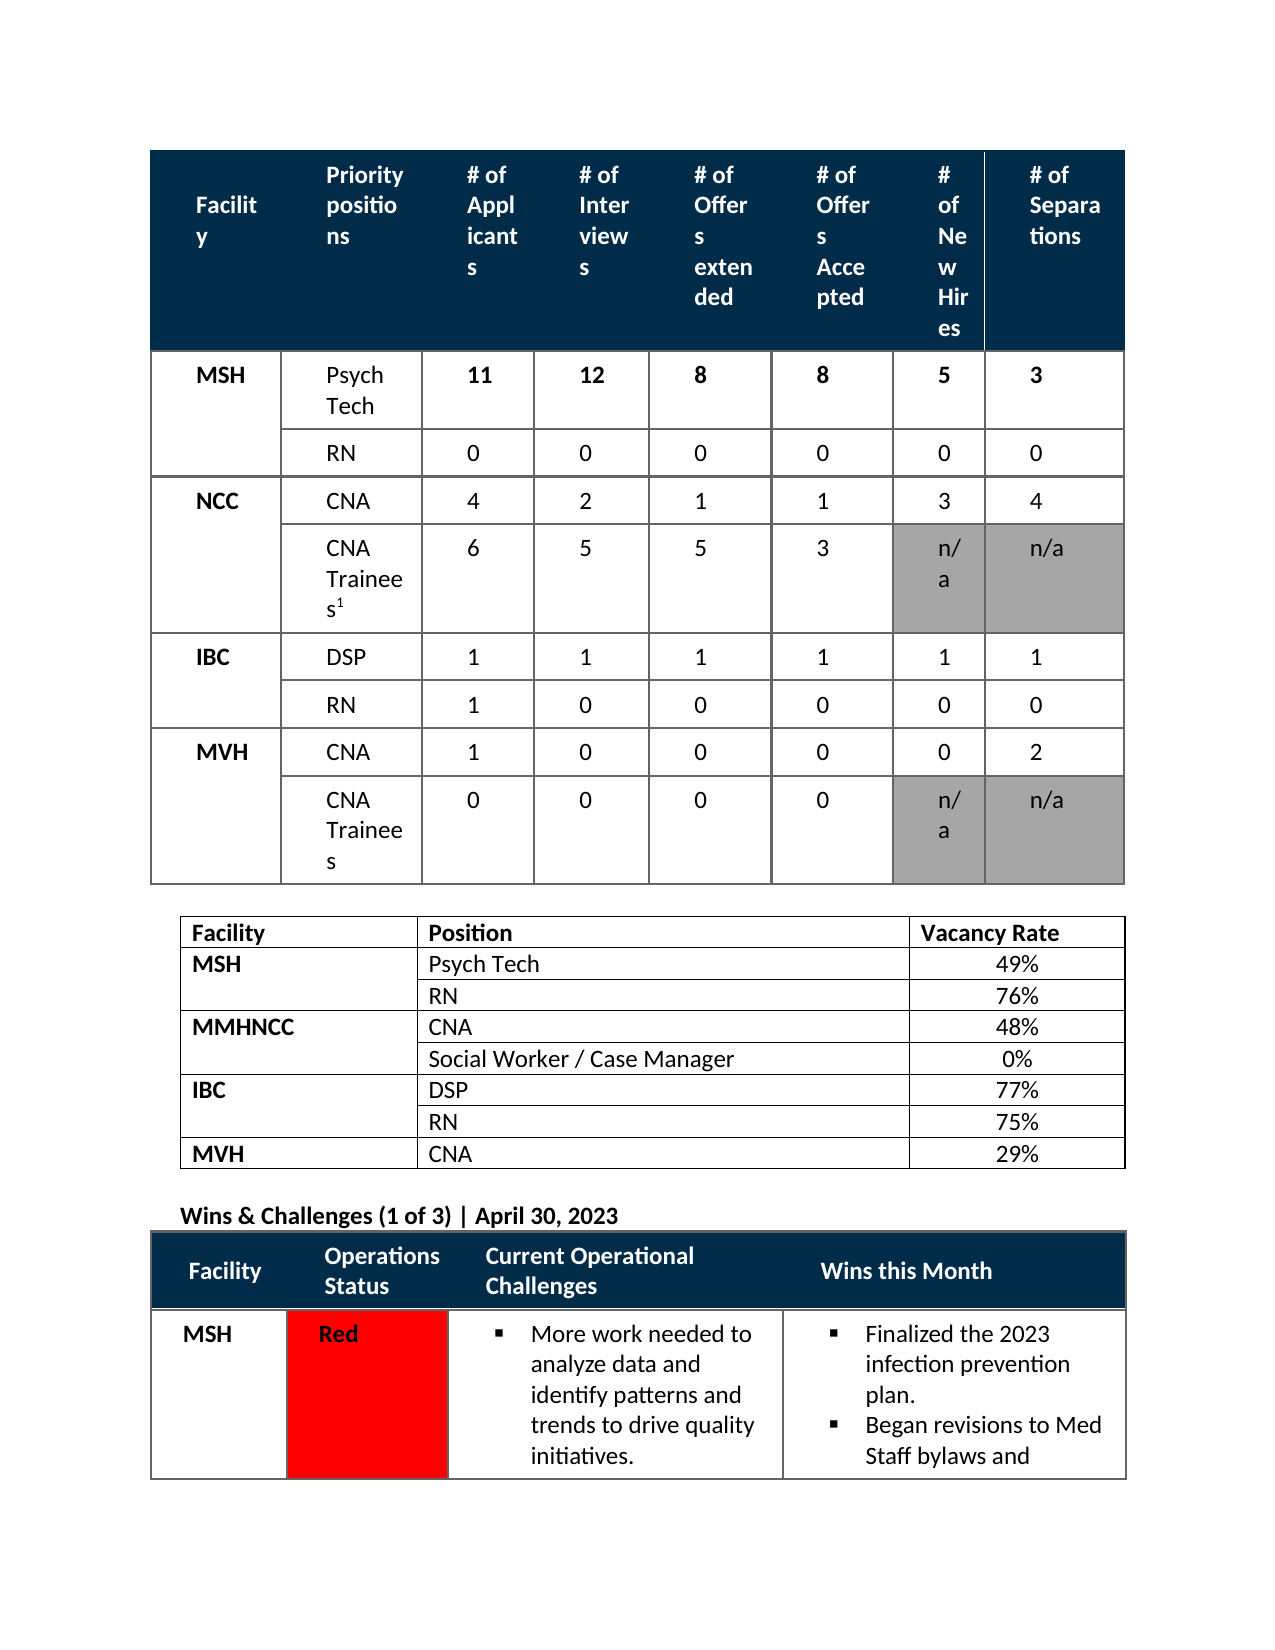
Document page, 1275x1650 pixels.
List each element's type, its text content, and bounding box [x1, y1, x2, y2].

table_cell 11 [423, 352, 533, 428]
table_cell 3 [894, 478, 984, 523]
table_cell 48% [910, 1011, 1124, 1042]
table_header # of Separations [985, 152, 1123, 350]
table_cell 0 [773, 777, 892, 883]
table_cell 1 [650, 634, 770, 679]
table_cell IBC [152, 634, 280, 727]
table_cell 0 [986, 430, 1123, 475]
table_cell MVH [181, 1138, 417, 1168]
table_cell 5 [650, 525, 770, 632]
table_cell Social Worker / Case Manager [418, 1043, 909, 1073]
table_cell 0 [650, 729, 770, 774]
table_cell RN [418, 1106, 909, 1137]
table_cell MSH [152, 352, 280, 475]
table_cell 4 [423, 478, 533, 523]
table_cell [449, 1311, 782, 1478]
table_cell RN [282, 681, 421, 727]
table_header Facility [152, 152, 281, 350]
table_cell 0 [535, 430, 648, 475]
table_cell CNA [418, 1011, 909, 1042]
table_cell CNA Trainees1 [282, 525, 421, 632]
table_cell 1 [894, 634, 984, 679]
table_cell DSP [282, 634, 421, 679]
table_cell CNA [282, 478, 421, 523]
text Wins & Challenges (1 of 3) | April 30, 2023 [180, 1200, 1125, 1230]
table_cell 12 [535, 352, 648, 428]
table_cell 0 [894, 729, 984, 774]
table_header # of New Hires [893, 152, 984, 350]
table_header Position [418, 917, 909, 947]
table_cell 0 [535, 681, 648, 727]
table_header # of Offers extended [649, 152, 771, 350]
table_cell 4 [986, 478, 1123, 523]
table_cell 0 [650, 777, 770, 883]
table_cell 0 [894, 681, 984, 727]
table_cell 5 [894, 352, 984, 428]
table_cell 0 [650, 430, 770, 475]
table_cell 0 [773, 729, 892, 774]
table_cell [784, 1311, 1125, 1478]
table_header Facility [181, 917, 417, 947]
table_cell n/a [986, 525, 1123, 632]
table_cell 8 [773, 352, 892, 428]
table_cell NCC [152, 478, 280, 632]
table_cell 77% [910, 1075, 1124, 1105]
table_cell 29% [910, 1138, 1124, 1168]
table_cell 3 [986, 352, 1123, 428]
table_cell 6 [423, 525, 533, 632]
table_cell DSP [418, 1075, 909, 1105]
table_cell Red [288, 1311, 447, 1478]
table_cell 0 [773, 681, 892, 727]
table_cell n/a [986, 777, 1123, 883]
table_cell 0 [535, 729, 648, 774]
table_cell 0 [423, 777, 533, 883]
table_cell MSH [181, 948, 417, 1010]
table_cell n/a [894, 777, 984, 883]
table_cell 1 [423, 681, 533, 727]
table_header Current Operational Challenges [448, 1233, 783, 1308]
table_cell 0 [894, 430, 984, 475]
table_cell 1 [773, 634, 892, 679]
table_cell 75% [910, 1106, 1124, 1137]
table_cell 76% [910, 980, 1124, 1010]
table_header # of Applicants [422, 152, 534, 350]
table_header Priority positions [281, 152, 422, 350]
table_cell MMHNCC [181, 1011, 417, 1073]
table_header # of Interviews [534, 152, 649, 350]
table_cell 1 [423, 729, 533, 774]
table_cell 3 [773, 525, 892, 632]
table_cell CNA [282, 729, 421, 774]
table_header Vacancy Rate [910, 917, 1124, 947]
table_cell IBC [181, 1075, 417, 1137]
table_header # of Offers Accepted [771, 152, 893, 350]
table_cell 2 [535, 478, 648, 523]
table_cell 0 [535, 777, 648, 883]
table_cell 0 [423, 430, 533, 475]
table_cell MVH [152, 729, 280, 883]
table_cell 1 [535, 634, 648, 679]
table_cell 2 [986, 729, 1123, 774]
table_cell Psych Tech [282, 352, 421, 428]
table_header Facility [152, 1233, 287, 1308]
table_cell 49% [910, 948, 1124, 979]
table_cell 0% [910, 1043, 1124, 1073]
table_cell 1 [986, 634, 1123, 679]
table_cell 5 [535, 525, 648, 632]
table_cell 1 [773, 478, 892, 523]
table_cell 0 [773, 430, 892, 475]
table_cell 1 [650, 478, 770, 523]
table_cell n/a [894, 525, 984, 632]
table_cell CNA Trainees [282, 777, 421, 883]
table_cell CNA [418, 1138, 909, 1168]
table_cell 0 [986, 681, 1123, 727]
table_cell 8 [650, 352, 770, 428]
table_cell MSH [152, 1311, 286, 1478]
table_cell RN [282, 430, 421, 475]
table_cell RN [418, 980, 909, 1010]
table_cell 1 [423, 634, 533, 679]
table_cell 0 [650, 681, 770, 727]
table_header Wins this Month [783, 1233, 1125, 1308]
table_header Operations Status [287, 1233, 448, 1308]
table_cell Psych Tech [418, 948, 909, 979]
